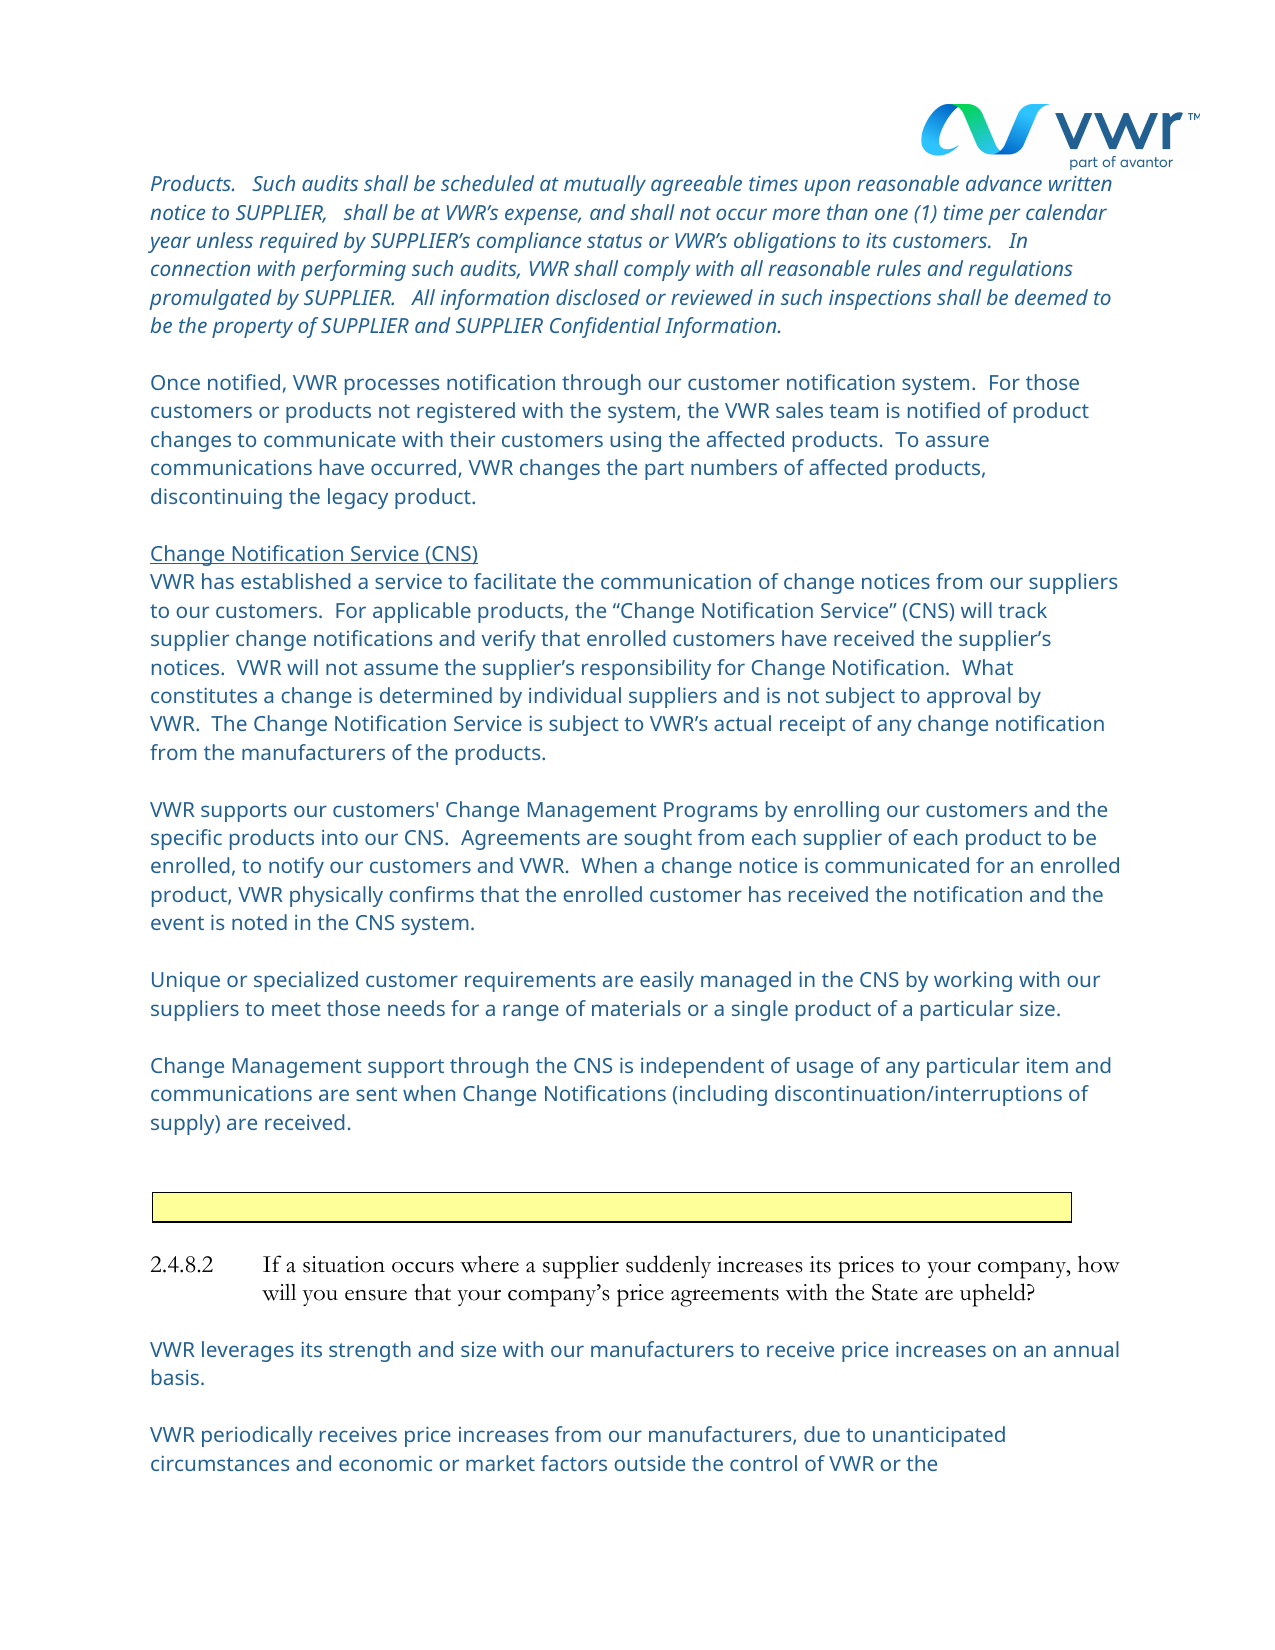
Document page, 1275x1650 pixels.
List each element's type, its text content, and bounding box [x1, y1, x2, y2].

text Change Notification Service (CNS) [150, 539, 1125, 567]
text Once notified, VWR processes notification through our customer notification system. For those customers or products not registered with the system, the VWR sales team is notified of product changes to communicate with their customers using the affected products. To assure communications have occurred, VWR changes the part numbers of affected products, discontinuing the legacy product. [150, 368, 1125, 510]
list If a situation occurs where a supplier suddenly increases its prices to your company, how will you ensure that your company’s price agreements with the State are upheld? [150, 1251, 1125, 1307]
text VWR leverages its strength and size with our manufacturers to receive price increases on an annual basis. [150, 1335, 1125, 1392]
text VWR supports our customers' Change Management Programs by enrolling our customers and the specific products into our CNS. Agreements are sought from each supplier of each product to be enrolled, to notify our customers and VWR. When a change notice is communicated for an enrolled product, VWR physically confirms that the enrolled customer has received the notification and the event is noted in the CNS system. [150, 795, 1125, 937]
table_header [153, 1193, 1071, 1221]
picture [921, 104, 1200, 170]
text Unique or specialized customer requirements are easily managed in the CNS by working with our suppliers to meet those needs for a range of materials or a single product of a particular size. [150, 965, 1125, 1022]
text Change Management support through the CNS is independent of usage of any particular item and communications are sent when Change Notifications (including discontinuation/interruptions of supply) are received. [150, 1051, 1125, 1136]
text VWR has established a service to facilitate the communication of change notices from our suppliers to our customers. For applicable products, the “Change Notification Service” (CNS) will track supplier change notifications and verify that enrolled customers have received the supplier’s notices. VWR will not assume the supplier’s responsibility for Change Notification. What constitutes a change is determined by individual suppliers and is not subject to approval by VWR. The Change Notification Service is subject to VWR’s actual receipt of any change notification from the manufacturers of the products. [150, 567, 1125, 766]
